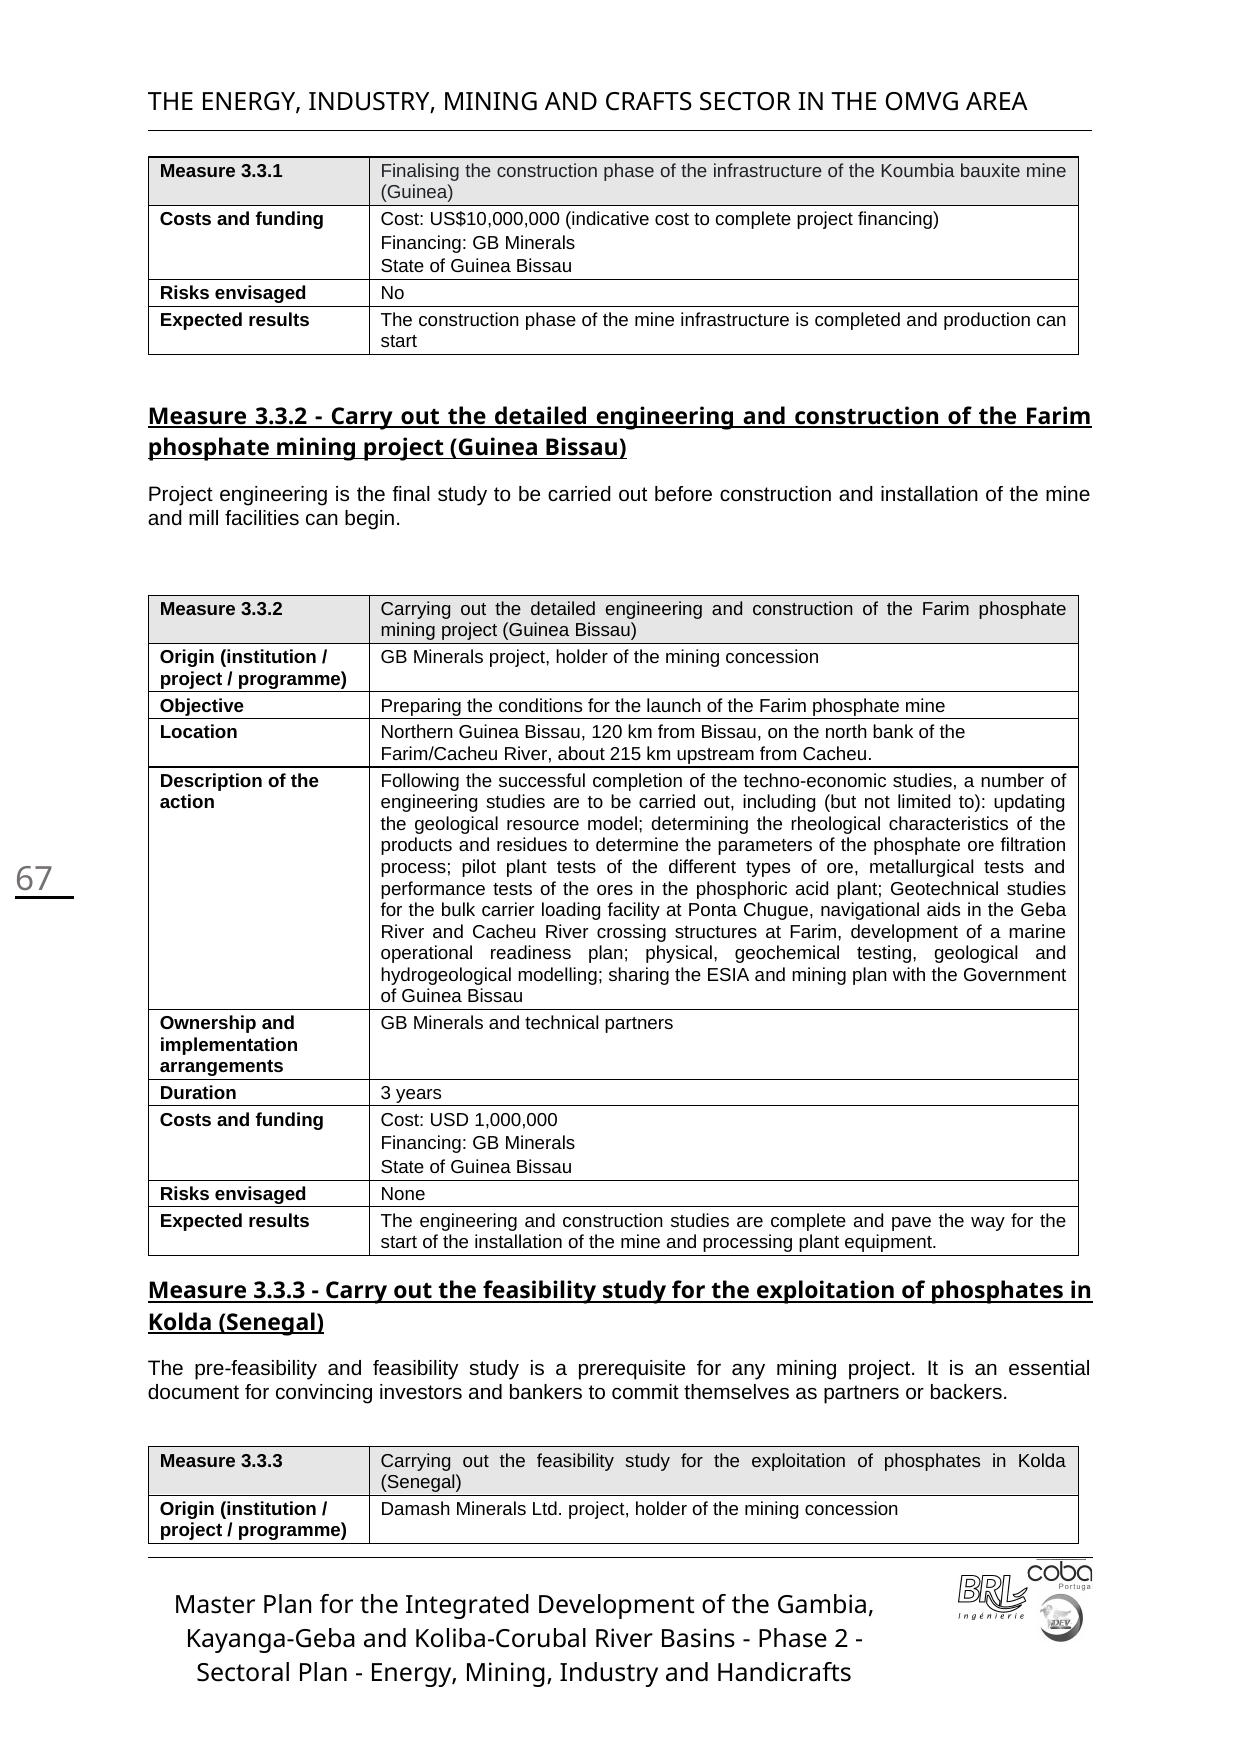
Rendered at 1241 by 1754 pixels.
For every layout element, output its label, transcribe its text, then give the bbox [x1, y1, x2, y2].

text Measure 3.3.2 - Carry out the detailed engineering and construction of the Farim phosphate mining project (Guinea Bissau) [148, 428, 1092, 463]
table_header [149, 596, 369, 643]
text The pre-feasibility and feasibility study is a prerequisite for any mining project. It is an essential document for convincing investors and bankers to commit themselves as partners or backers. [148, 1356, 1092, 1403]
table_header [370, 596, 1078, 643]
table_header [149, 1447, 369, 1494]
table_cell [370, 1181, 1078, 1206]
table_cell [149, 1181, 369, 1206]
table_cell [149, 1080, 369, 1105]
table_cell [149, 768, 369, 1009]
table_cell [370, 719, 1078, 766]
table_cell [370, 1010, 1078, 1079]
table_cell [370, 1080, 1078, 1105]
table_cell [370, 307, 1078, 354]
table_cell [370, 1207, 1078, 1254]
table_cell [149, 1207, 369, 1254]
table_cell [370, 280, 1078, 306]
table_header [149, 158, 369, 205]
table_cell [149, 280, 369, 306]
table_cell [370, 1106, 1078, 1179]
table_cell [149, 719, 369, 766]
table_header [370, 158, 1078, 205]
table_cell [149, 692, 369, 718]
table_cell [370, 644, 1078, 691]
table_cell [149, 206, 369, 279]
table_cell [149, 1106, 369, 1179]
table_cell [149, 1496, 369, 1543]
text Project engineering is the final study to be carried out before construction and installation of the mine and mill facilities can begin. [148, 481, 1092, 529]
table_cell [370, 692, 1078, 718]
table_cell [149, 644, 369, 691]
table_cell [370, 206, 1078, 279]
text Measure 3.3.2 - Carry out the detailed engineering and construction of the Farim phosphate mining project (Guinea Bissau) [148, 400, 1092, 426]
text Measure 3.3.3 - Carry out the feasibility study for the exploitation of phosphates in Kolda (Senegal) [148, 1274, 1092, 1301]
picture [957, 1559, 1093, 1620]
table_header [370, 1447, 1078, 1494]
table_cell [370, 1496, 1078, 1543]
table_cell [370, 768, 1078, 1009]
text Measure 3.3.3 - Carry out the feasibility study for the exploitation of phosphates in Kolda (Senegal) [148, 1303, 1092, 1337]
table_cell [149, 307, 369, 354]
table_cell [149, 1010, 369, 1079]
